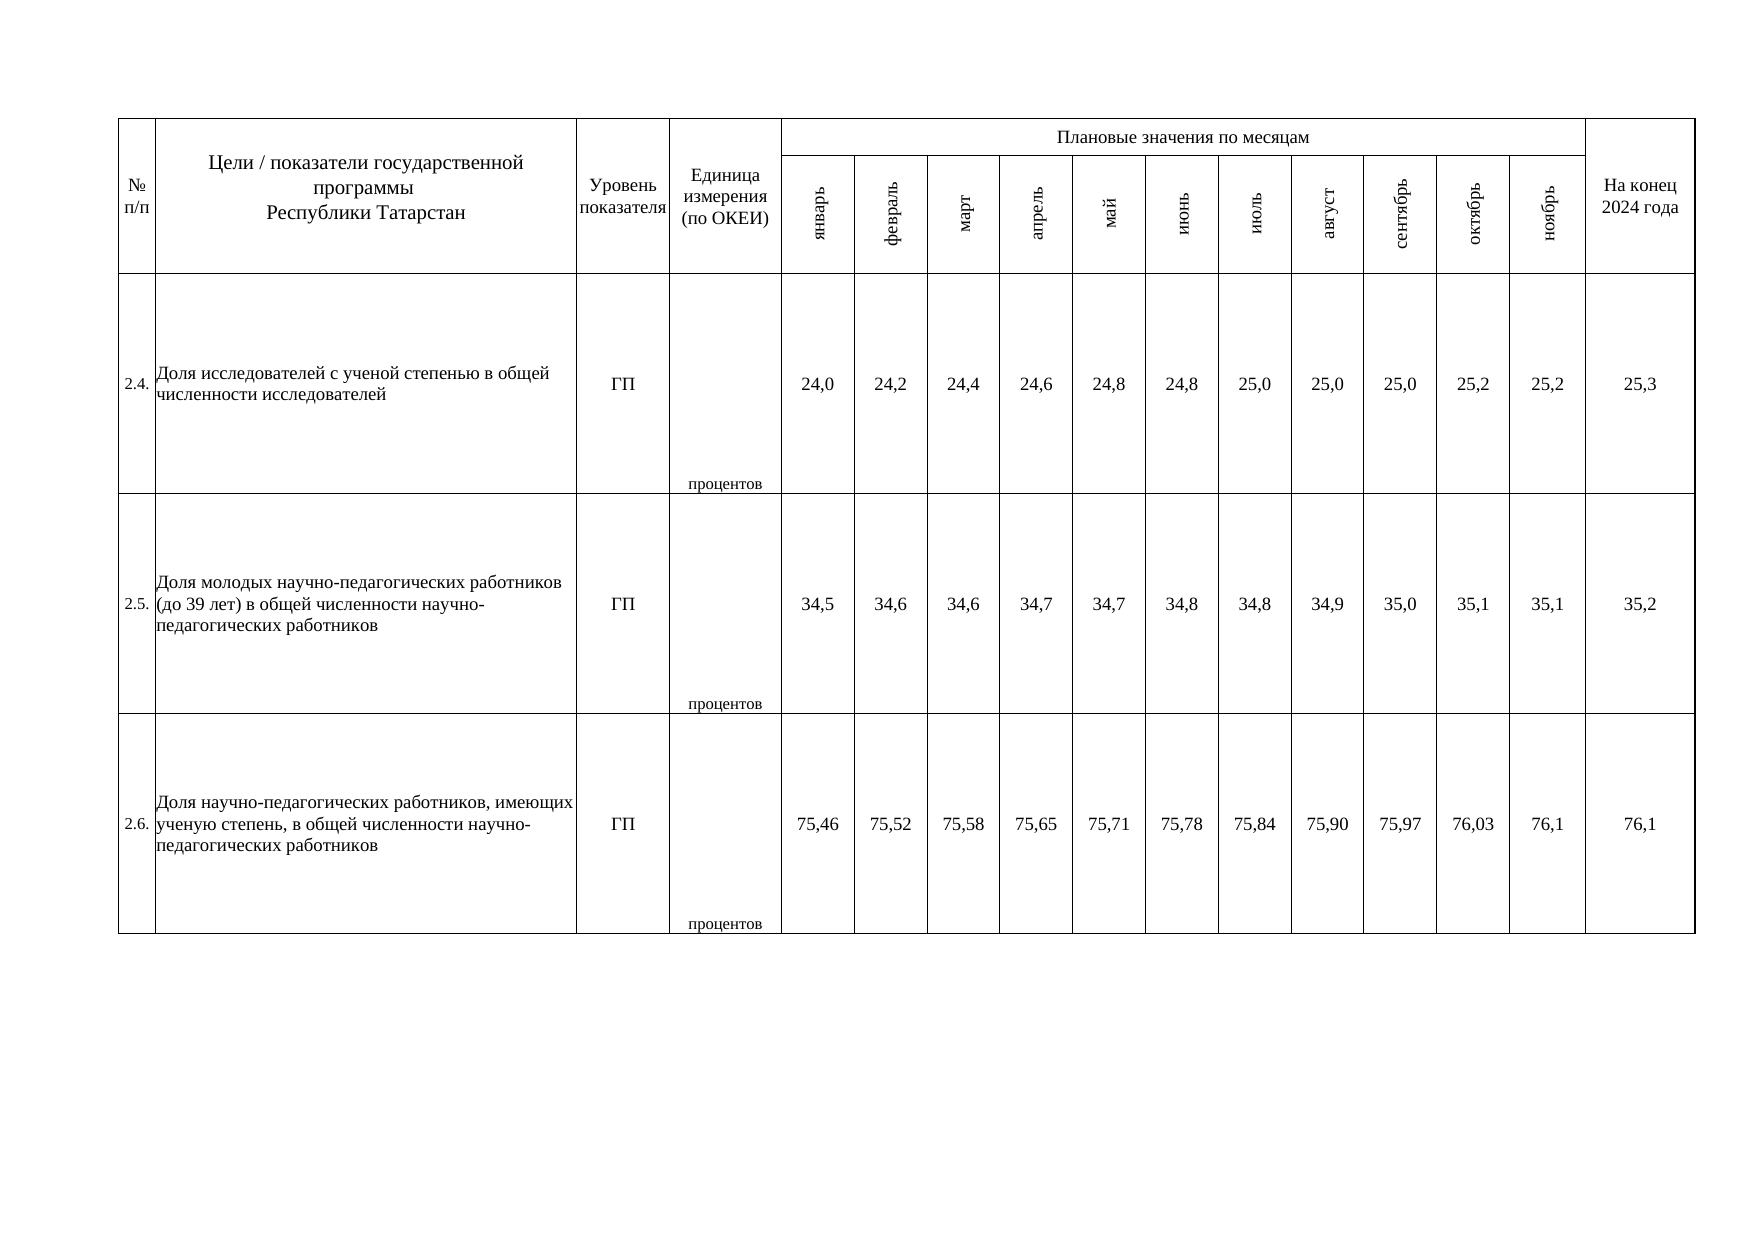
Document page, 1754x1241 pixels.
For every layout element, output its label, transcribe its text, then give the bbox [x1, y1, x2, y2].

table_cell 35,1 [1437, 494, 1509, 713]
table_cell процентов [670, 274, 781, 493]
table_cell март [928, 156, 999, 273]
table_cell 2.5. [119, 494, 155, 713]
table_cell 34,6 [855, 494, 927, 713]
table_cell Доля исследователей с ученой степенью в общей численности исследователей [156, 274, 576, 493]
table_cell 34,7 [1073, 494, 1145, 713]
table_cell Доля научно-педагогических работников, имеющих ученую степень, в общей численности научно-педагогических работников [156, 714, 576, 933]
table_header Плановые значения по месяцам [782, 119, 1585, 154]
table_header Цели / показатели государственной программы Республики Татарстан [156, 119, 576, 273]
table_cell ГП [577, 494, 669, 713]
table_cell 25,0 [1219, 274, 1291, 493]
table_header Уровень показателя [577, 119, 669, 273]
table_cell январь [782, 156, 854, 273]
table_cell ноябрь [1510, 156, 1585, 273]
table_cell 24,8 [1073, 274, 1145, 493]
table_cell 25,3 [1586, 274, 1694, 493]
table_cell 75,65 [1000, 714, 1072, 933]
table_cell 34,8 [1219, 494, 1291, 713]
table_cell 34,9 [1292, 494, 1363, 713]
table_cell 35,0 [1364, 494, 1436, 713]
table_cell май [1073, 156, 1145, 273]
table_cell 24,2 [855, 274, 927, 493]
table_cell июнь [1146, 156, 1218, 273]
table_cell февраль [855, 156, 927, 273]
table_cell 34,5 [782, 494, 854, 713]
table_cell 25,0 [1292, 274, 1363, 493]
table_cell 35,2 [1586, 494, 1694, 713]
table_cell процентов [670, 714, 781, 933]
table_cell 24,4 [928, 274, 999, 493]
table_cell сентябрь [1364, 156, 1436, 273]
table_cell 34,8 [1146, 494, 1218, 713]
table_cell октябрь [1437, 156, 1509, 273]
table_cell 25,2 [1437, 274, 1509, 493]
table_cell 76,1 [1586, 714, 1694, 933]
table_cell 24,8 [1146, 274, 1218, 493]
table_cell 75,84 [1219, 714, 1291, 933]
table_cell 24,6 [1000, 274, 1072, 493]
table_header На конец 2024 года [1586, 119, 1694, 273]
table_cell 75,78 [1146, 714, 1218, 933]
table_cell 75,90 [1292, 714, 1363, 933]
table_cell 76,03 [1437, 714, 1509, 933]
table_header Единица измерения (по ОКЕИ) [670, 119, 781, 273]
table_cell август [1292, 156, 1363, 273]
table_cell 2.6. [119, 714, 155, 933]
table_cell 34,7 [1000, 494, 1072, 713]
table_cell ГП [577, 714, 669, 933]
table_cell апрель [1000, 156, 1072, 273]
table_cell 75,58 [928, 714, 999, 933]
table_cell 75,97 [1364, 714, 1436, 933]
table_header № п/п [119, 119, 155, 273]
table_cell 2.4. [119, 274, 155, 493]
table_cell 75,52 [855, 714, 927, 933]
table_cell 75,71 [1073, 714, 1145, 933]
table_cell 76,1 [1510, 714, 1585, 933]
table_cell июль [1219, 156, 1291, 273]
table_cell 35,1 [1510, 494, 1585, 713]
table_cell 34,6 [928, 494, 999, 713]
table_cell 25,2 [1510, 274, 1585, 493]
table_cell 25,0 [1364, 274, 1436, 493]
table_cell процентов [670, 494, 781, 713]
table_cell 75,46 [782, 714, 854, 933]
table_cell 24,0 [782, 274, 854, 493]
table_cell Доля молодых научно-педагогических работников (до 39 лет) в общей численности научно-педагогических работников [156, 494, 576, 713]
table_cell ГП [577, 274, 669, 493]
